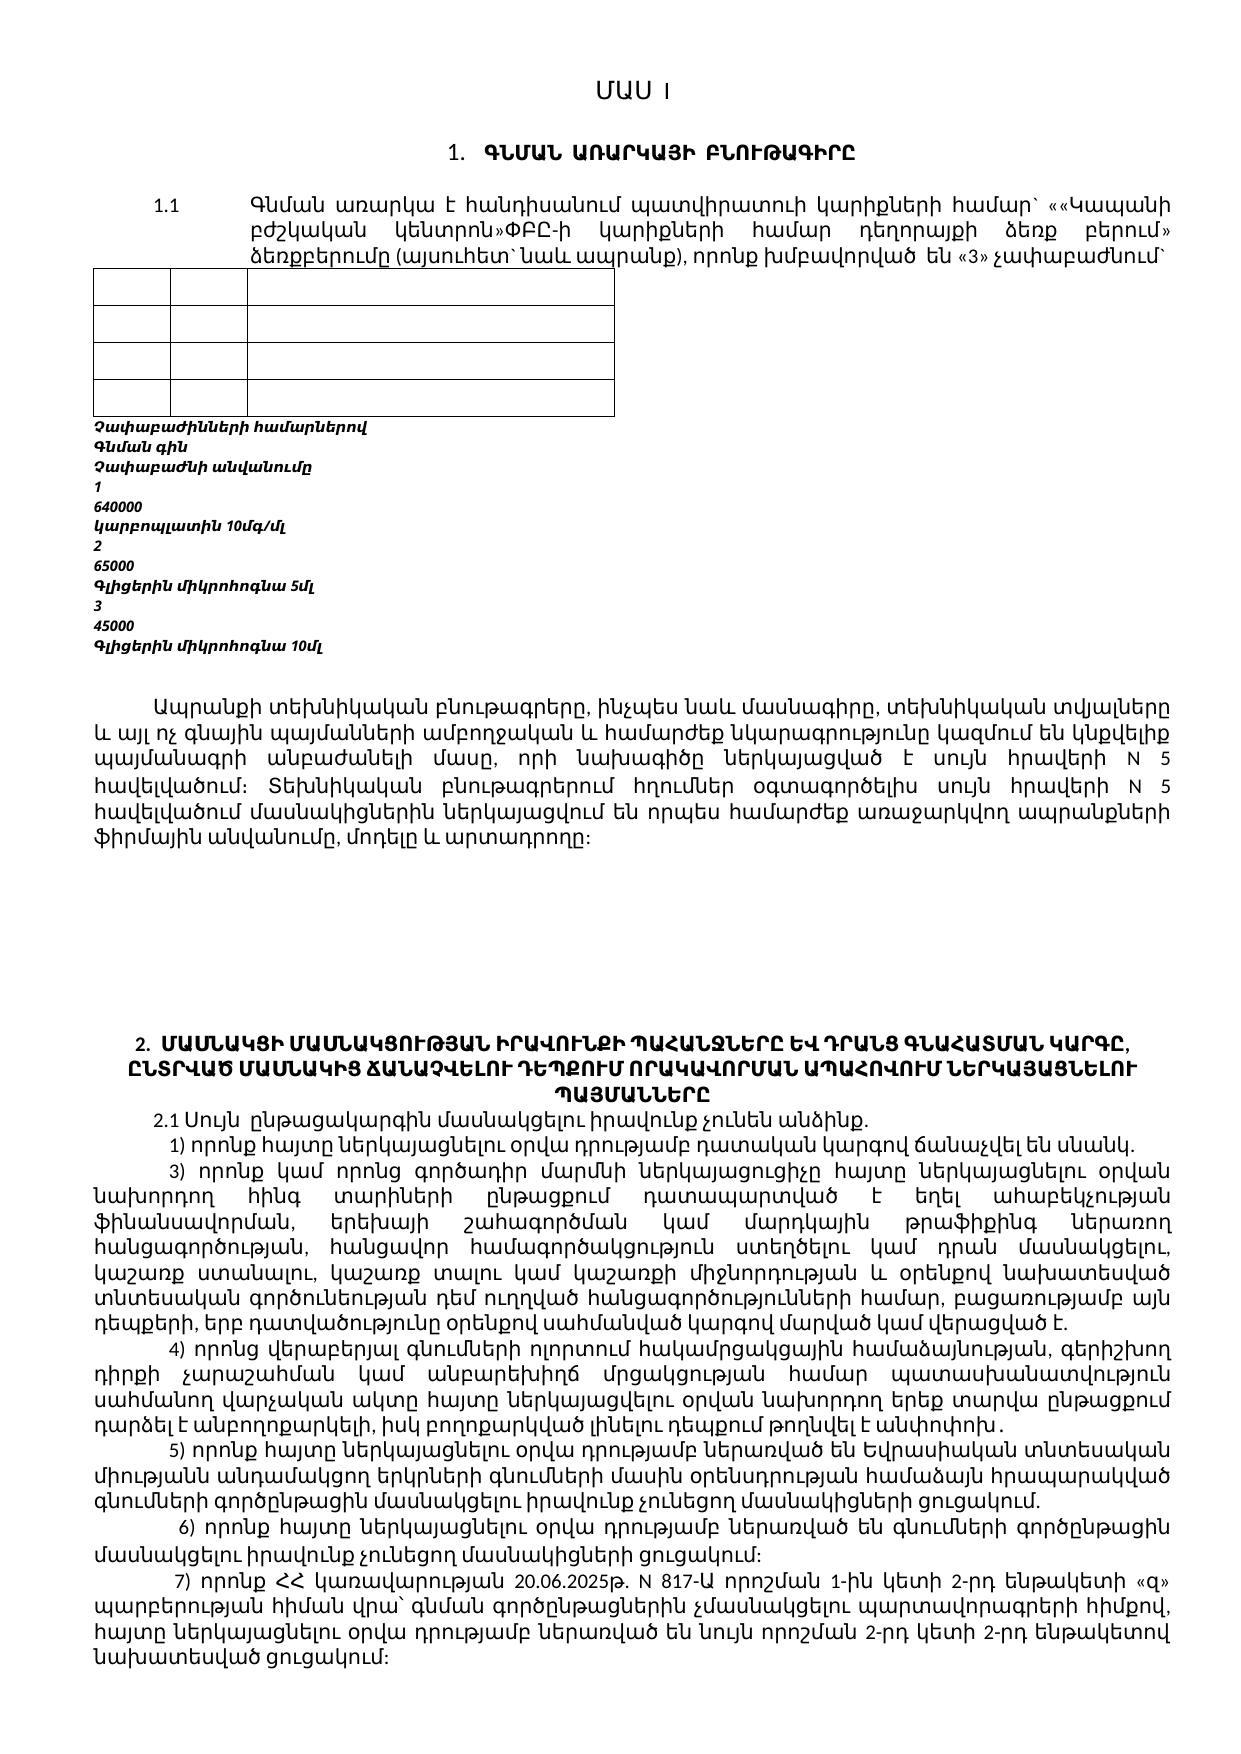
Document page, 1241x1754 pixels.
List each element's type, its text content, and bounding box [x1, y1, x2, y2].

text 3) որոնք կամ որոնց գործադիր մարմնի ներկայացուցիչը հայտը ներկայացնելու օրվան նախորդող հինգ տարիների ընթացքում դատապարտված է եղել ահաբեկչության ֆինանսավորման, երեխայի շահագործման կամ մարդկային թրաֆիքինգ ներառող հանցագործության, հանցավոր համագործակցություն ստեղծելու կամ դրան մասնակցելու, կաշառք ստանալու, կաշառք տալու կամ կաշառքի միջնորդության և օրենքով նախատեսված տնտեսական գործունեության դեմ ուղղված հանցագործությունների համար, բացառությամբ այն դեպքերի, երբ դատվածությունը օրենքով սահմանված կարգով մարված կամ վերացված է. [94, 1158, 1171, 1336]
text 2.1 Սույն ընթացակարգին մասնակցելու իրավունք չունեն անձինք. [94, 1107, 1171, 1133]
text Ապրանքի տեխնիկական բնութագրերը, ինչպես նաև մասնագիրը, տեխնիկական տվյալները և այլ ոչ գնային պայմանների ամբողջական և համարժեք նկարագրությունը կազմում են կնքվելիք պայմանագրի անբաժանելի մասը, որի նախագիծը ներկայացված է սույն հրավերի N 5 հավելվածում։ Տեխնիկական բնութագրերում հղումներ օգտագործելիս սույն հրավերի N 5 հավելվածում մասնակիցներին ներկայացվում են որպես համարժեք առաջարկվող ապրանքների ֆիրմային անվանումը, մոդելը և արտադրողը: [94, 694, 1171, 850]
text 6) որոնք հայտը ներկայացնելու օրվա դրությամբ ներառված են գնումների գործընթացին մասնակցելու իրավունք չունեցող մասնակիցների ցուցակում: [94, 1514, 1171, 1568]
text 1) որոնք հայտը ներկայացնելու օրվա դրությամբ դատական կարգով ճանաչվել են սնանկ. [94, 1133, 1171, 1158]
text 4) որոնց վերաբերյալ գնումների ոլորտում հակամրցակցային համաձայնության, գերիշխող դիրքի չարաշահման կամ անբարեխիղճ մրցակցության համար պատասխանատվություն սահմանող վարչական ակտը հայտը ներկայացվելու օրվան նախորդող երեք տարվա ընթացքում դարձել է անբողոքարկելի, իսկ բողոքարկված լինելու դեպքում թողնվել է անփոփոխ․ [94, 1336, 1171, 1438]
text 2. ՄԱՍՆԱԿՑԻ ՄԱՍՆԱԿՑՈՒԹՅԱՆ ԻՐԱՎՈՒՆՔԻ ՊԱՀԱՆՋՆԵՐԸ ԵՎ ԴՐԱՆՑ ԳՆԱՀԱՏՄԱՆ ԿԱՐԳԸ, ԸՆՏՐՎԱԾ ՄԱՍՆԱԿԻՑ ՃԱՆԱՉՎԵԼՈՒ ԴԵՊՔՈՒՄ ՈՐԱԿԱՎՈՐՄԱՆ ԱՊԱՀՈՎՈՒՄ ՆԵՐԿԱՅԱՑՆԵԼՈՒ ՊԱՅՄԱՆՆԵՐԸ [94, 1031, 1171, 1107]
list ԳՆՄԱՆ ԱՌԱՐԿԱՅԻ ԲՆՈՒԹԱԳԻՐԸ [131, 136, 1171, 167]
subtitle Գնման առարկա է հանդիսանում պատվիրատուի կարիքների համար` ««Կապանի բժշկական կենտրոն»ՓԲԸ-ի կարիքների համար դեղորայքի ձեռք բերում» ձեռքբերումը (այսուհետ` նաև ապրանք), որոնք խմբավորված են «3» չափաբաժնում` [153, 192, 1171, 268]
text 7) որոնք ՀՀ կառավարության 20.06.2025թ. N 817-Ա որոշման 1-ին կետի 2-րդ ենթակետի «զ» պարբերության հիման վրա՝ գնման գործընթացներին չմասնակցելու պարտավորագրերի հիմքով, հայտը ներկայացնելու օրվա դրությամբ ներառված են նույն որոշման 2-րդ կետի 2-րդ ենթակետով նախատեսված ցուցակում: [94, 1568, 1171, 1670]
text ՄԱՍ I [94, 75, 1171, 106]
text 5) որոնք հայտը ներկայացնելու օրվա դրությամբ ներառված են Եվրասիական տնտեսական միությանն անդամակցող երկրների գնումների մասին օրենսդրության համաձայն հրապարակված գնումների գործընթացին մասնակցելու իրավունք չունեցող մասնակիցների ցուցակում. [94, 1438, 1171, 1514]
